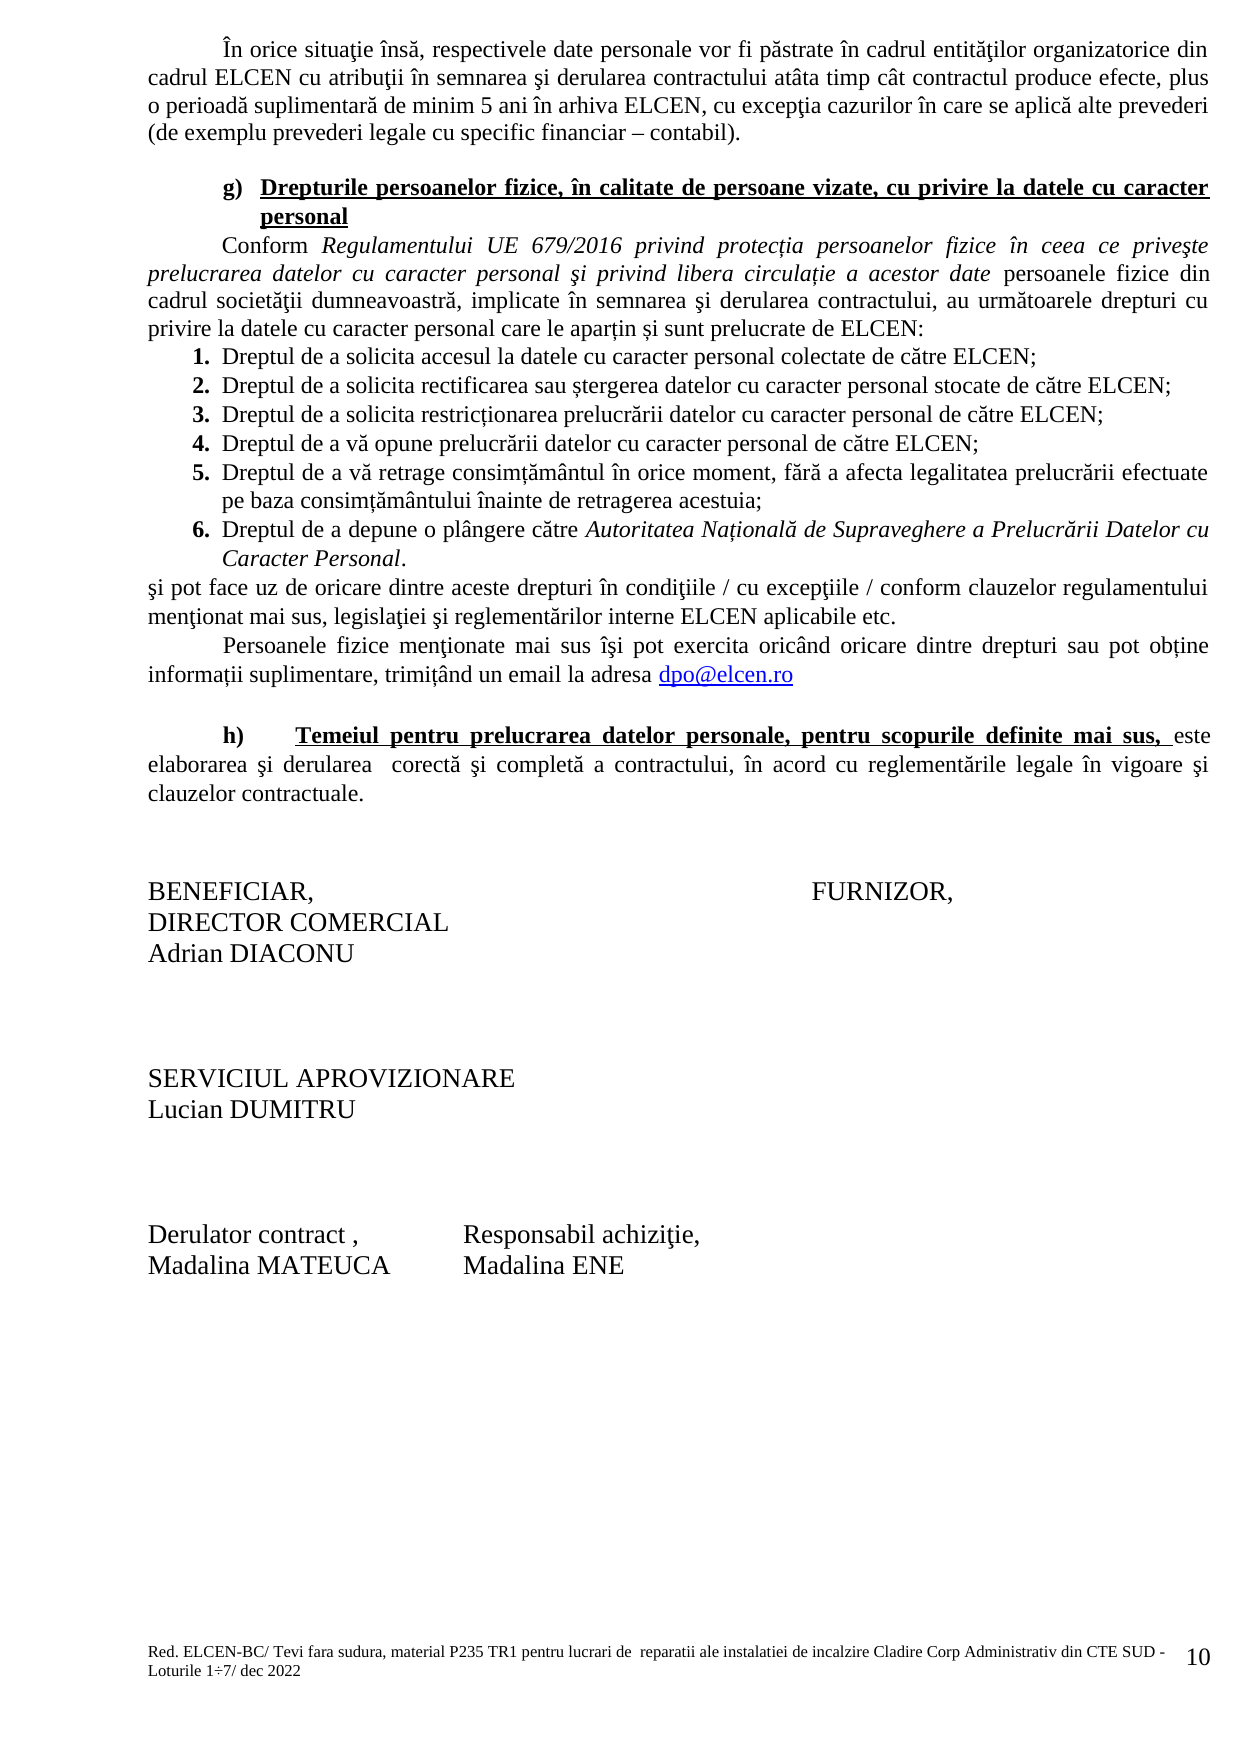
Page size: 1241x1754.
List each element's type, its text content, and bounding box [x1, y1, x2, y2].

list Dreptul de a solicita rectificarea sau ștergerea datelor cu caracter personal stocate de către ELCEN; [192, 371, 1211, 398]
list şi pot face uz de oricare dintre aceste drepturi în condiţiile / cu excepţiile / conform clauzelor regulamentului menţionat mai sus, legislaţiei şi reglementărilor interne ELCEN aplicabile etc. [148, 573, 1211, 630]
text DIRECTOR COMERCIAL [148, 906, 1211, 938]
list Dreptul de a solicita restricționarea prelucrării datelor cu caracter personal de către ELCEN; [192, 400, 1211, 427]
list Dreptul de a depune o plângere către Autoritatea Națională de Supraveghere a Prelucrării Datelor cu Caracter Personal. [192, 516, 1211, 572]
text Derulator contract , Responsabil achiziţie, [148, 1218, 1211, 1249]
list Drepturile persoanelor fizice, în calitate de persoane vizate, cu privire la datele cu caracter personal [223, 173, 1211, 230]
list Dreptul de a solicita accesul la datele cu caracter personal colectate de către ELCEN; [192, 342, 1211, 369]
text SERVICIUL APROVIZIONARE [148, 1062, 1211, 1093]
text Madalina MATEUCA Madalina ENE [148, 1249, 1211, 1280]
text Adrian DIACONU [148, 938, 1211, 969]
list Temeiul pentru prelucrarea datelor personale, pentru scopurile definite mai sus, este elaborarea şi derularea corectă şi completă a contractului, în acord cu reglementările legale în vigoare şi clauzelor contractuale. [148, 721, 1211, 807]
list Dreptul de a vă opune prelucrării datelor cu caracter personal de către ELCEN; [192, 429, 1211, 456]
text Persoanele fizice menţionate mai sus îşi pot exercita oricând oricare dintre drepturi sau pot obține informații suplimentare, trimițând un email la adresa dpo@elcen.ro [148, 631, 1211, 688]
text În orice situaţie însă, respectivele date personale vor fi păstrate în cadrul entităţilor organizatorice din cadrul ELCEN cu atribuţii în semnarea şi derularea contractului atâta timp cât contractul produce efecte, plus o perioadă suplimentară de minim 5 ani în arhiva ELCEN, cu excepţia cazurilor în care se aplică alte prevederi (de exemplu prevederi legale cu specific financiar – contabil). [148, 35, 1211, 146]
list Dreptul de a vă retrage consimțământul în orice moment, fără a afecta legalitatea prelucrării efectuate pe baza consimțământului înainte de retragerea acestuia; [192, 458, 1211, 514]
text Conform Regulamentului UE 679/2016 privind protecția persoanelor fizice în ceea ce priveşte prelucrarea datelor cu caracter personal şi privind libera circulație a acestor date persoanele fizice din cadrul societăţii dumneavoastră, implicate în semnarea şi derularea contractului, au următoarele drepturi cu privire la datele cu caracter personal care le aparțin și sunt prelucrate de ELCEN: [148, 231, 1211, 342]
text BENEFICIAR, FURNIZOR, [148, 875, 1211, 906]
text Lucian DUMITRU [148, 1093, 1211, 1124]
